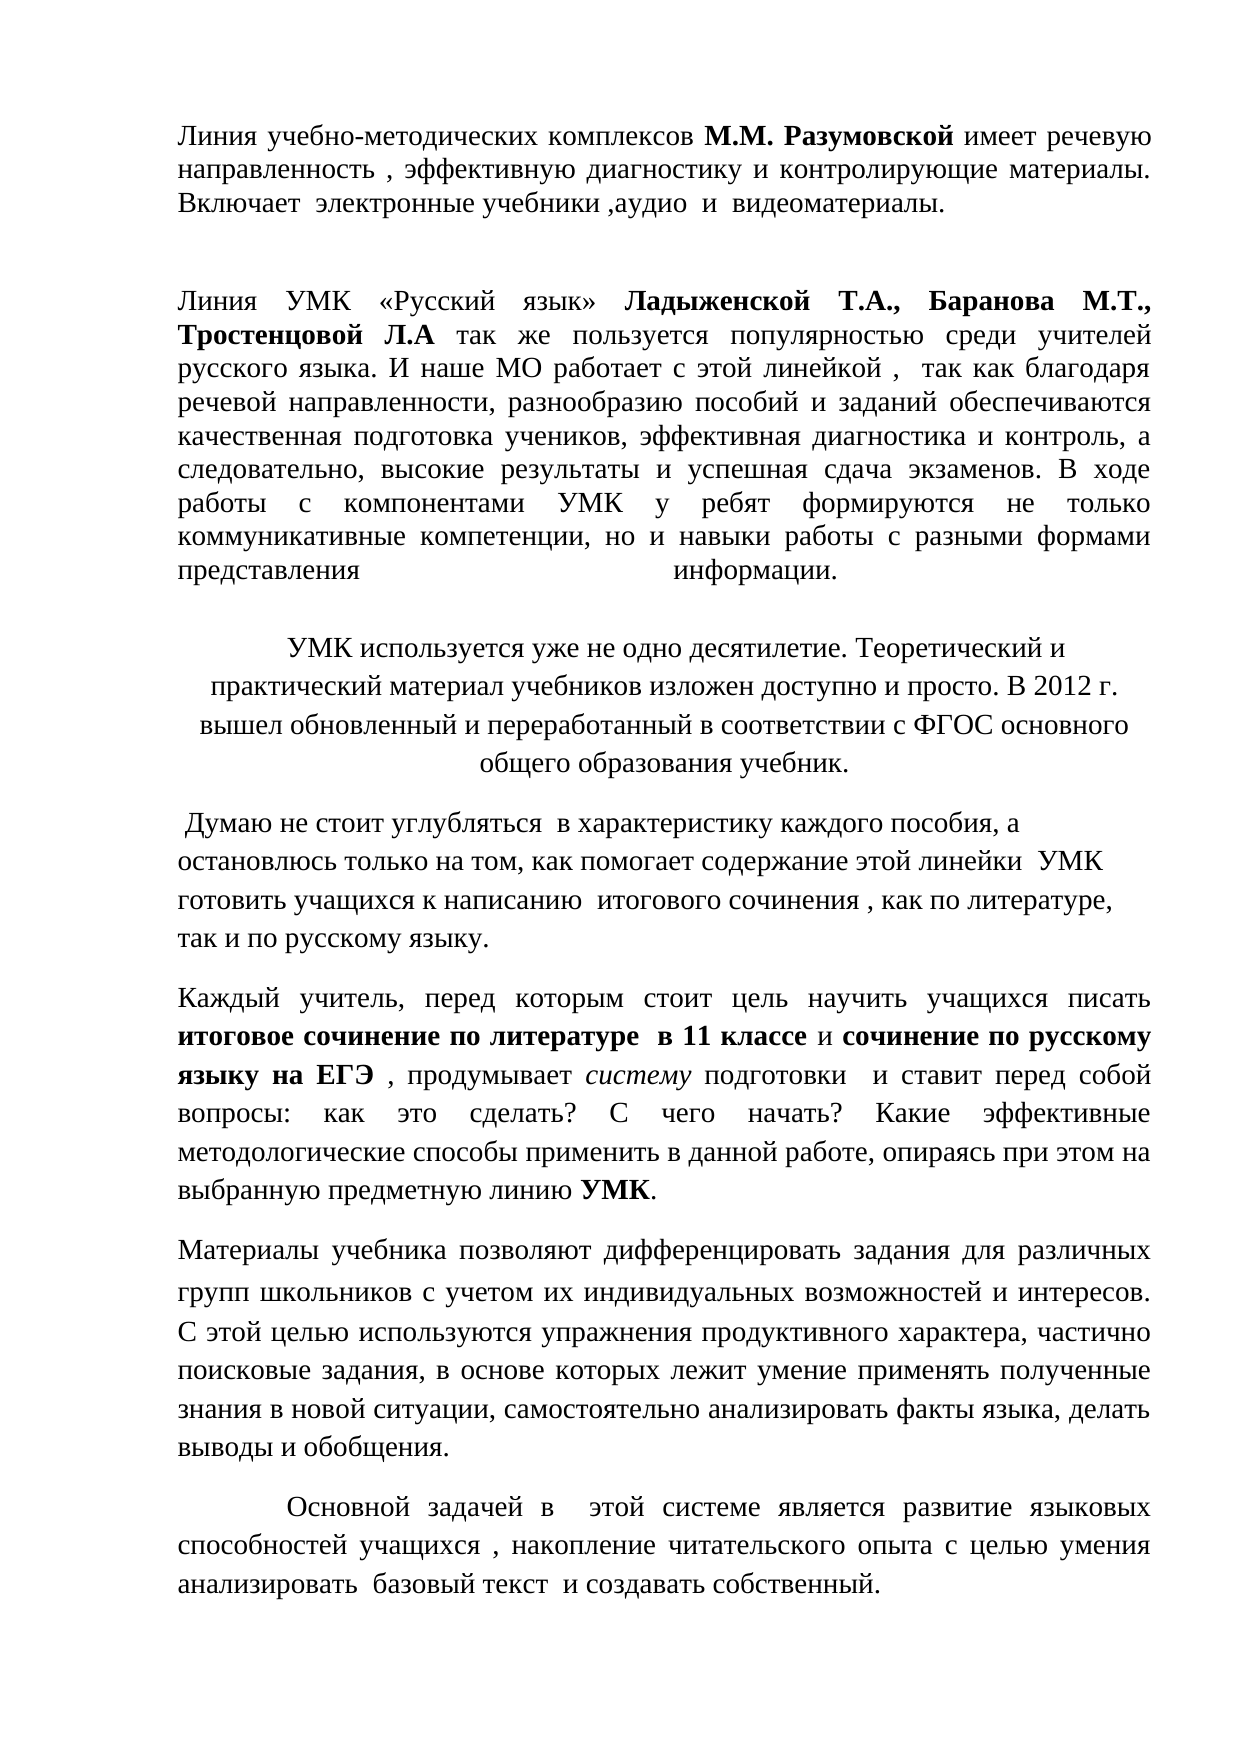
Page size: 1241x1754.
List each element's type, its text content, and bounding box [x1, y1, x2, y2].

text Каждый учитель, перед которым стоит цель научить учащихся писать итоговое сочинение по литературе в 11 классе и сочинение по русскому языку на ЕГЭ , продумывает систему подготовки и ставит перед собой вопросы: как это сделать? С чего начать? Какие эффективные методологические способы применить в данной работе, опираясь при этом на выбранную предметную линию УМК. [177, 980, 1152, 1206]
text Линия УМК «Русский язык» Ладыженской Т.А., Баранова М.Т., Тростенцовой Л.А так же пользуется популярностью среди учителей русского языка. И наше МО работает с этой линейкой , так как благодаря речевой направленности, разнообразию пособий и заданий обеспечиваются качественная подготовка учеников, эффективная диагностика и контроль, а следовательно, высокие результаты и успешная сдача экзаменов. В ходе работы с компонентами УМК у ребят формируются не только коммуникативные компетенции, но и навыки работы с разными формами представления информации. [177, 283, 1152, 614]
text Материалы учебника позволяют дифференцировать задания для различных групп школьников с учетом их индивидуальных возможностей и интересов. С этой целью используются упражнения продуктивного характера, частично поисковые задания, в основе которых лежит умение применять полученные знания в новой ситуации, самостоятельно анализировать факты языка, делать выводы и обобщения. [177, 1232, 1152, 1463]
text Думаю не стоит углубляться в характеристику каждого пособия, а остановлюсь только на том, как помогает содержание этой линейки УМК готовить учащихся к написанию итогового сочинения , как по литературе, так и по русскому языку. [177, 805, 1152, 954]
text Основной задачей в этой системе является развитие языковых способностей учащихся , накопление читательского опыта с целью умения анализировать базовый текст и создавать собственный. [177, 1489, 1152, 1599]
text УМК используется уже не одно десятилетие. Теоретический и практический материал учебников изложен доступно и просто. В 2012 г. вышел обновленный и переработанный в соответствии с ФГОС основного общего образования учебник. [177, 630, 1152, 779]
text Линия учебно-методических комплексов М.М. Разумовской имеет речевую направленность , эффективную диагностику и контролирующие материалы. Включает электронные учебники ,аудио и видеоматериалы. [177, 118, 1152, 219]
